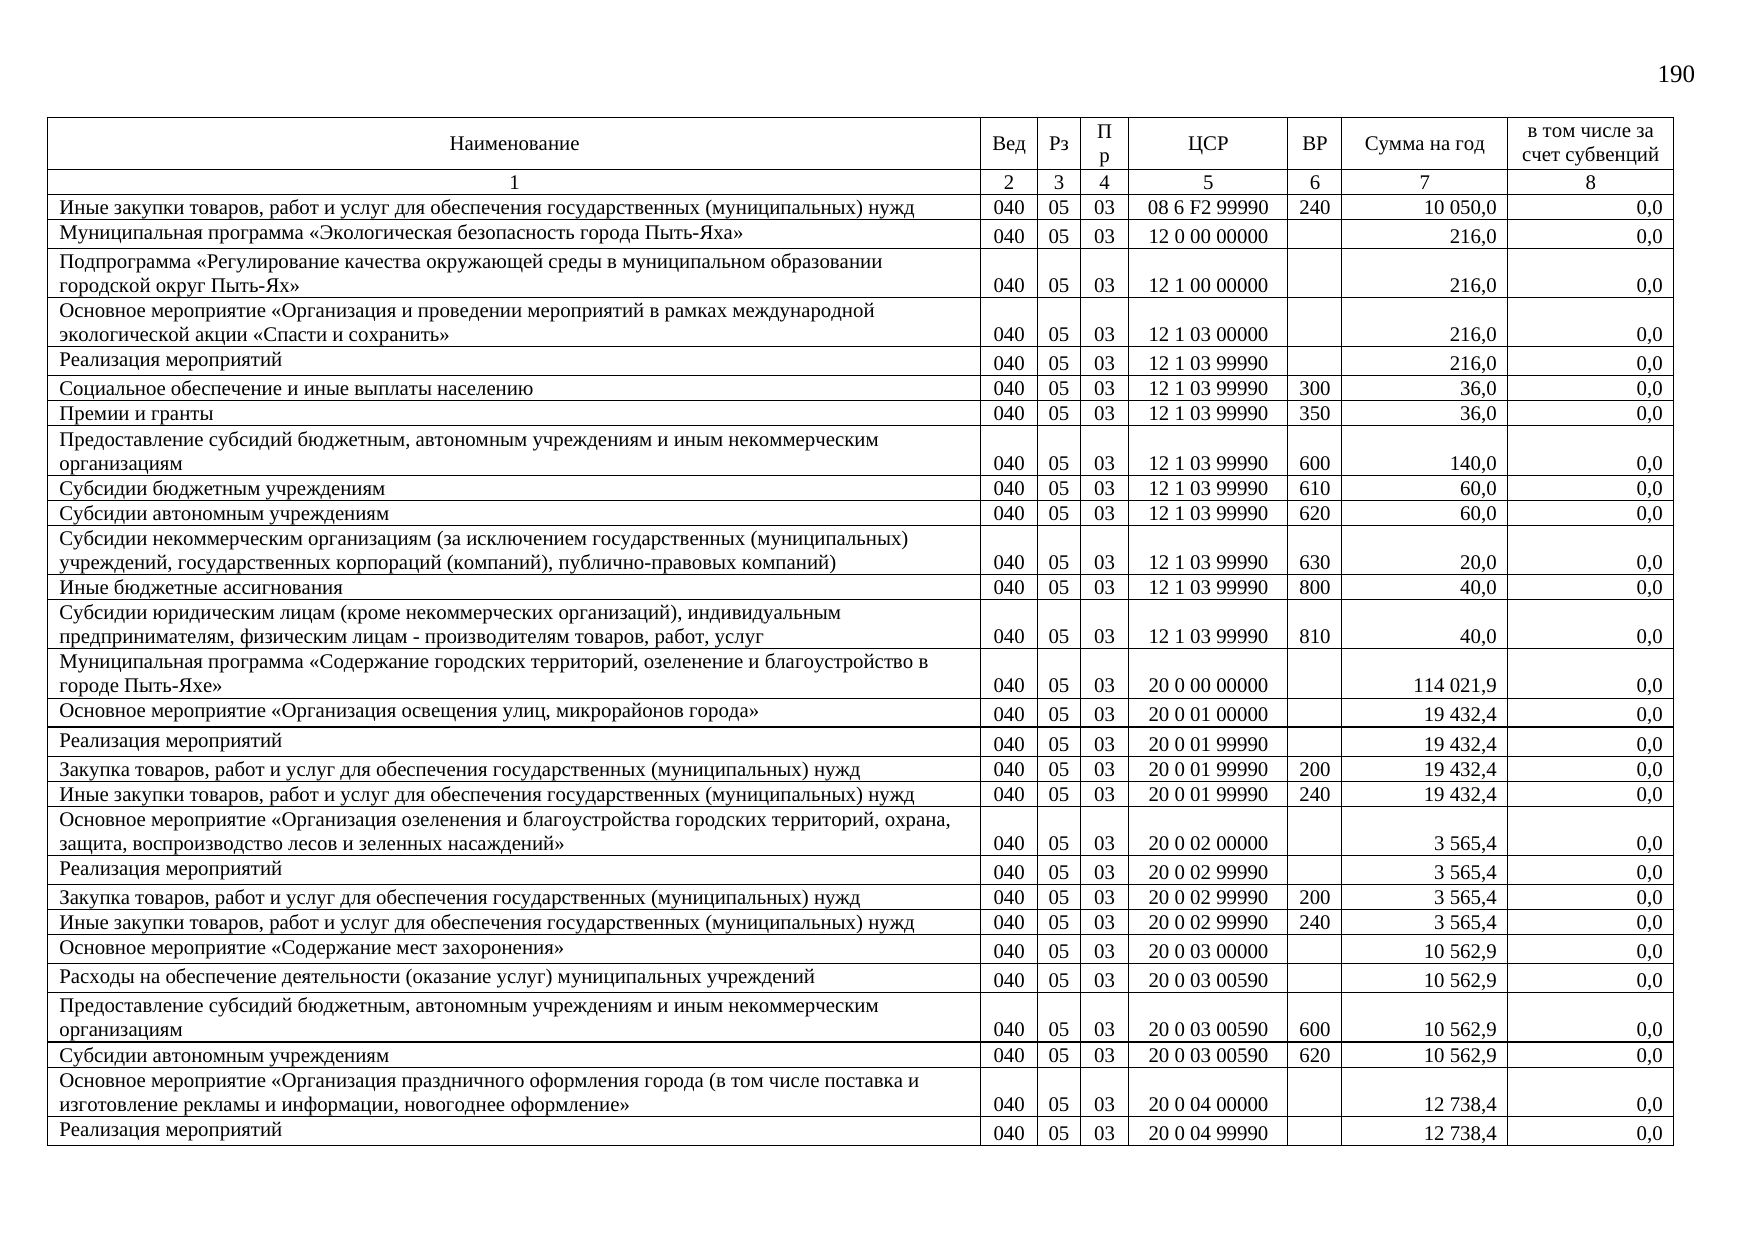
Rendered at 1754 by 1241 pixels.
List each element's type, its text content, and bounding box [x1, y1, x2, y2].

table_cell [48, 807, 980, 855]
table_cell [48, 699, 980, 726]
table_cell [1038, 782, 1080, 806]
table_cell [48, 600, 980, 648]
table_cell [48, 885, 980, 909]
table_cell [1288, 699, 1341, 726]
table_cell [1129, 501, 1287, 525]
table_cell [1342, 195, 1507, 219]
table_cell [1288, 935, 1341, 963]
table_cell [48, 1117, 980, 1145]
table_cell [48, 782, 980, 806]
table_cell 7 [1342, 170, 1507, 194]
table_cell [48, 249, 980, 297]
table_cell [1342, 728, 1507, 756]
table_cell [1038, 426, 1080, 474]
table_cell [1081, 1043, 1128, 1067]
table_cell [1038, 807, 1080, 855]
table_header Рз [1038, 118, 1080, 168]
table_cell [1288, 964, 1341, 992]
table_header Наименование [48, 118, 980, 168]
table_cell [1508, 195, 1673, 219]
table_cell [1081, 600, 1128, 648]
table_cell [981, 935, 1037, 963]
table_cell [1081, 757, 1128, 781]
table_cell 5 [1129, 170, 1287, 194]
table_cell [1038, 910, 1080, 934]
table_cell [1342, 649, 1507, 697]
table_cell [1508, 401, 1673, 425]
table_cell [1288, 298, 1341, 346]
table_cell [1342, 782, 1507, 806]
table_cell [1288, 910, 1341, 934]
table_header ВР [1288, 118, 1341, 168]
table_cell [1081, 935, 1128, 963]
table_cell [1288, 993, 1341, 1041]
table_header Пр [1081, 118, 1128, 168]
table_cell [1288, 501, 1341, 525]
table_cell 6 [1288, 170, 1341, 194]
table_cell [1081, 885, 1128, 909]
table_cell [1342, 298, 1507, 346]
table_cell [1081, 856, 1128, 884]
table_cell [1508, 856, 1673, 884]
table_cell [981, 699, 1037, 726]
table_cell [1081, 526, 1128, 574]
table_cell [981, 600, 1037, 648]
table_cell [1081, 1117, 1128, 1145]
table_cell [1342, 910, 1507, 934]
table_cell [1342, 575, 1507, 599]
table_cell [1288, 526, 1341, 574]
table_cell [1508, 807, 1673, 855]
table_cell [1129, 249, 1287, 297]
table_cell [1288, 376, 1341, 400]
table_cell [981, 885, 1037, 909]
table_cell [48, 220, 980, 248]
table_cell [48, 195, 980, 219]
table_cell 2 [981, 170, 1037, 194]
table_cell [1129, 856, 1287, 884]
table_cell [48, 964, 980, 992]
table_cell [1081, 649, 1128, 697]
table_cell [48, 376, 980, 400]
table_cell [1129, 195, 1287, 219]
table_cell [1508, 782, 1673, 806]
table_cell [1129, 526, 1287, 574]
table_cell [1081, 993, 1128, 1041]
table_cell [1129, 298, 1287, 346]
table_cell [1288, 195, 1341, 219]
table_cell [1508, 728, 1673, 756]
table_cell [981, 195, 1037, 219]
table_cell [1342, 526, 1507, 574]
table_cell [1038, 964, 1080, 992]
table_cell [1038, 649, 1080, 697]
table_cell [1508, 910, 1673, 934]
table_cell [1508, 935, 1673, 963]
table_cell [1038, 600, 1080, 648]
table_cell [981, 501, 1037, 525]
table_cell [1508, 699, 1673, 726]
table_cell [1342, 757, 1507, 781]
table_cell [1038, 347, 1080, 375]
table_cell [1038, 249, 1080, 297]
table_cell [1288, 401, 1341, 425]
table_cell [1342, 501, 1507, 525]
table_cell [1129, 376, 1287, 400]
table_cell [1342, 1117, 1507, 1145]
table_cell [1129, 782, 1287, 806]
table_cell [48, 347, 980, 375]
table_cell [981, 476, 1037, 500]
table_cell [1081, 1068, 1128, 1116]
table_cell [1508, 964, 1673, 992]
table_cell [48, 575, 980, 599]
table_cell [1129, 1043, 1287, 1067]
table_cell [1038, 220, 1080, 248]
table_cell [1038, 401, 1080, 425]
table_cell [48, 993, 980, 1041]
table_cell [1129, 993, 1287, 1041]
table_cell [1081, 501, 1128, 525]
table_header в том числе за счет субвенций из бюджета автономного округа [1508, 118, 1673, 168]
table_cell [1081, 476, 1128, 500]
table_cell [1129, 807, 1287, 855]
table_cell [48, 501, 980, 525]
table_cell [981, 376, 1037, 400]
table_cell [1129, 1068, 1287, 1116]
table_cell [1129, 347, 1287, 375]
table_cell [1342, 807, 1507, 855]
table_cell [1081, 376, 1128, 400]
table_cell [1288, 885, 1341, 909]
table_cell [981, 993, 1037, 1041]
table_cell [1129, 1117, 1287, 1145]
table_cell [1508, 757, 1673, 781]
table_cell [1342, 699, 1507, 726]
table_cell 1 [48, 170, 980, 194]
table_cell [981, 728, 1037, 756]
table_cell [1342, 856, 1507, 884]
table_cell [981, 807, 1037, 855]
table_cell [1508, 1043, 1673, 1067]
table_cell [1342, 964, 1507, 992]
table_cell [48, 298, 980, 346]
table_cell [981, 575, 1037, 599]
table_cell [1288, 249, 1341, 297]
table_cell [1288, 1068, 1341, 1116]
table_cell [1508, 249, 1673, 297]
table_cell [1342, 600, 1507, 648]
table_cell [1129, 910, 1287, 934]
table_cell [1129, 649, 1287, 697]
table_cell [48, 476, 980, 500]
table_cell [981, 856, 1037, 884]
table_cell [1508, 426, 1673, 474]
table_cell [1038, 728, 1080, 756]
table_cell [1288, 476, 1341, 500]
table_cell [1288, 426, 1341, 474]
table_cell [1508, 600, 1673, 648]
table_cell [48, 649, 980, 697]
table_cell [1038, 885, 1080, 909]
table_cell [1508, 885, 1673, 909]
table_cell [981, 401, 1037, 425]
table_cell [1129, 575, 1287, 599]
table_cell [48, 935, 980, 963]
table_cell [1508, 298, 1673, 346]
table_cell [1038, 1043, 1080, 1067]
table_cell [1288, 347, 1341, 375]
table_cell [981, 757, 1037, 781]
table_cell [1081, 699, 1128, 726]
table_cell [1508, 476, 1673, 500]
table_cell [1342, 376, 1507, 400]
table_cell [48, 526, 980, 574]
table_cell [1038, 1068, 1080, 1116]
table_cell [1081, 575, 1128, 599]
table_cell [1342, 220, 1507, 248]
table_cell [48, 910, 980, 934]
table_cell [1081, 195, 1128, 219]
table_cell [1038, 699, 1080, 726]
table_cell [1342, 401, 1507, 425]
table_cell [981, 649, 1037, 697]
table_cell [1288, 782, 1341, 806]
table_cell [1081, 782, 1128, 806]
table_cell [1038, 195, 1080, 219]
table_header Сумма на год [1342, 118, 1507, 168]
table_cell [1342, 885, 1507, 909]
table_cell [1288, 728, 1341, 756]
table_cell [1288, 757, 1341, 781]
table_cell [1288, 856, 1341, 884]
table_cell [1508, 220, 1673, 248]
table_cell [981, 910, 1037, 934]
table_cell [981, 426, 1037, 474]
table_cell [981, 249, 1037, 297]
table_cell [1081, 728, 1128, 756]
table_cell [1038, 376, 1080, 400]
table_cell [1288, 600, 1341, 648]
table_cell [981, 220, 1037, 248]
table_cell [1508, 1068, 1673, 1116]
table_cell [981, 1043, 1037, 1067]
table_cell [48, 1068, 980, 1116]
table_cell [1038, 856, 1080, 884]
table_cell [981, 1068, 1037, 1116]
table_header Вед [981, 118, 1037, 168]
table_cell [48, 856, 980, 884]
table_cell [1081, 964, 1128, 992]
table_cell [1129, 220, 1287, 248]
table_cell 3 [1038, 170, 1080, 194]
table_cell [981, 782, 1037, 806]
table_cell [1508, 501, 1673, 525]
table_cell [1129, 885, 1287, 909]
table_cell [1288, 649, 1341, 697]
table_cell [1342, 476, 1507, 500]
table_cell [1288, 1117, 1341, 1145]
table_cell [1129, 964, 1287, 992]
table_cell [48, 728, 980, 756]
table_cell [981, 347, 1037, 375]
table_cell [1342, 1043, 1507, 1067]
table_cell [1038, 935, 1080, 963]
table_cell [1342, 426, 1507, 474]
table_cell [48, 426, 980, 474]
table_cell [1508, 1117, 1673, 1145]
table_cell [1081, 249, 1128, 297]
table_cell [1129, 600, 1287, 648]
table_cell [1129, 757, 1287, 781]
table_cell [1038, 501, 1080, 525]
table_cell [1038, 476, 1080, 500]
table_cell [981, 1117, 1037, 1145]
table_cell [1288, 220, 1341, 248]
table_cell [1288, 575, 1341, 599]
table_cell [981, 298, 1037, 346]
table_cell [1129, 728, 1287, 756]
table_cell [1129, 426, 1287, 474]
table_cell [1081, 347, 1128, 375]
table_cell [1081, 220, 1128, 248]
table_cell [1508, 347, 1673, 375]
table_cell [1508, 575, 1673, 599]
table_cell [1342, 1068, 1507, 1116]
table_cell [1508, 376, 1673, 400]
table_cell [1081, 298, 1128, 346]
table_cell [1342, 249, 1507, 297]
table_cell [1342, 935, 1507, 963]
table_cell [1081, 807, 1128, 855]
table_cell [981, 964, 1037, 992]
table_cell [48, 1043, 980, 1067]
table_header ЦСР [1129, 118, 1287, 168]
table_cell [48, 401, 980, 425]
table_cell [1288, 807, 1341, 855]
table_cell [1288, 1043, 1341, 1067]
table_cell 8 [1508, 170, 1673, 194]
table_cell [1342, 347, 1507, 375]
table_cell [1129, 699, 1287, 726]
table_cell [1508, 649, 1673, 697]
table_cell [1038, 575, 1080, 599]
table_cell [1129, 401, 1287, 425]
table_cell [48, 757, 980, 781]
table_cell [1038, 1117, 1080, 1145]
table_cell 4 [1081, 170, 1128, 194]
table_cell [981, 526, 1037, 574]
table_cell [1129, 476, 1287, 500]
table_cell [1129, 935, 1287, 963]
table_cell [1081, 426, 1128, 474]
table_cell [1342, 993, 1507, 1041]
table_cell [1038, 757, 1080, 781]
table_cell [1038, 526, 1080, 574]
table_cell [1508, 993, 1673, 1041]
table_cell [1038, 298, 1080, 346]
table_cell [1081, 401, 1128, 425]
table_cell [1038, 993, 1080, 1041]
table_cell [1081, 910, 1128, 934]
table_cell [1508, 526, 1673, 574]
